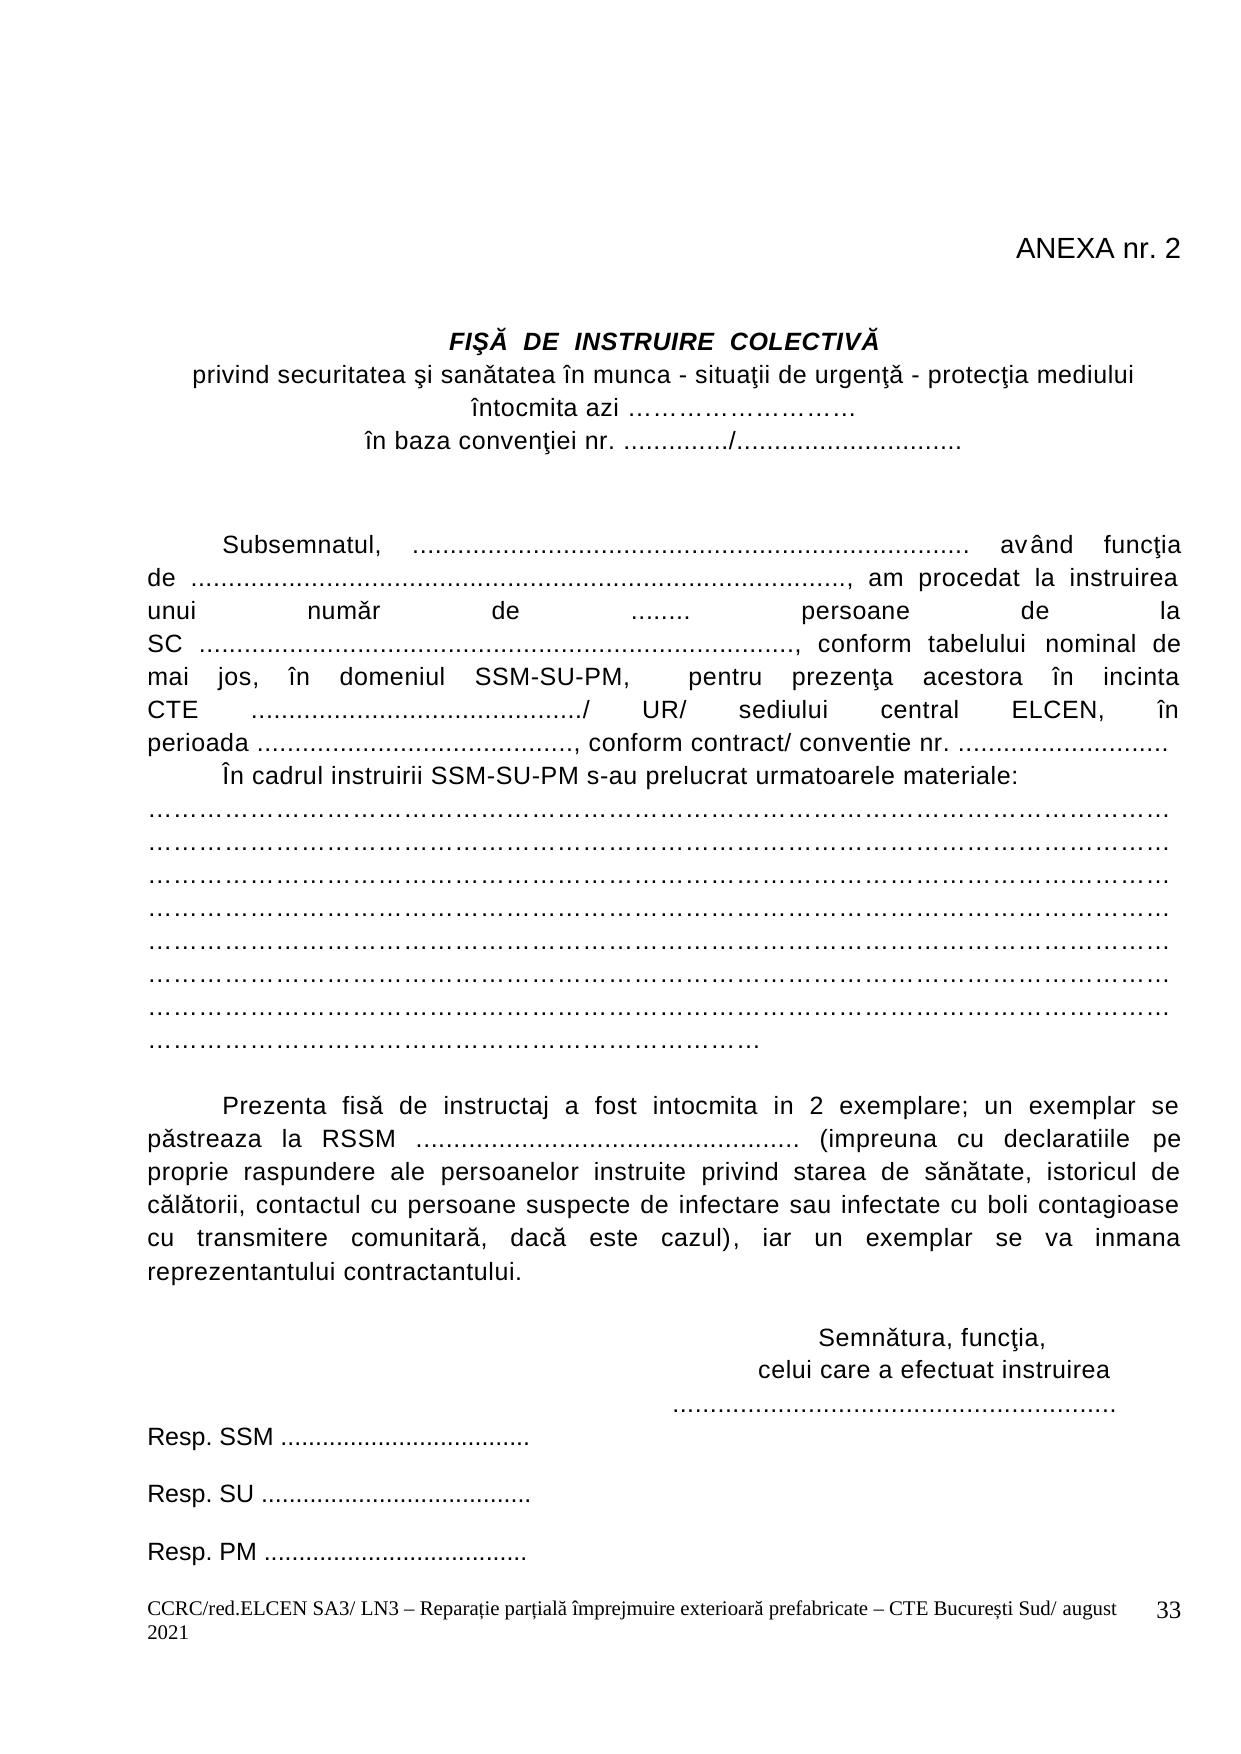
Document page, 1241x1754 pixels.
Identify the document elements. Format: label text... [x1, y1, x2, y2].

text ………………………………………………………………………………………………………………………………………………………………………………………………………………………………………………………………………………………………………………………………………………………………………………………………………………………………………………………………………………………………………………………………………………………………………………………………………………………………………………………………………………………………………………………………………………………………………………………………………………………………………… [147, 794, 1181, 1054]
text ANEXA nr. 2 [147, 231, 1181, 265]
text Resp. SSM .................................... [147, 1422, 1181, 1450]
text privind securitatea şi sanǎtatea în munca - situaţii de urgenţǎ - protecţia mediului [147, 360, 1181, 389]
text celui care a efectuat instruirea [147, 1356, 1181, 1384]
text Subsemnatul, .......................................................................... având funcţia de ......................................................................................., am procedat la instruirea unui numǎr de ........ persoane de la SC ..............................................................................., conform tabelului nominal de mai jos, în domeniul SSM-SU-PM, pentru prezenţa acestora în incinta CTE ............................................/ UR/ sediului central ELCEN, în perioada .........................................., conform contract/ conventie nr. ............................ [147, 530, 1181, 757]
text Semnǎtura, funcţia, [147, 1322, 1181, 1351]
text În cadrul instruirii SSM-SU-PM s-au prelucrat urmatoarele materiale: [147, 761, 1181, 790]
text Resp. PM ...................................... [147, 1537, 1181, 1565]
text FIŞĂ DE INSTRUIRE COLECTIVĂ [147, 327, 1181, 356]
text întocmita azi ……………………… [147, 393, 1181, 422]
text Prezenta fisǎ de instructaj a fost intocmita in 2 exemplare; un exemplar se pǎstreaza la RSSM ................................................... (impreuna cu declaratiile pe proprie raspundere ale persoanelor instruite privind starea de sănătate, istoricul de călătorii, contactul cu persoane suspecte de infectare sau infectate cu boli contagioase cu transmitere comunitară, dacă este cazul), iar un exemplar se va inmana reprezentantului contractantului. [147, 1091, 1181, 1285]
text Resp. SU ....................................... [147, 1479, 1181, 1508]
text în baza convenţiei nr. ............../.............................. [147, 426, 1181, 455]
text ........................................................... [672, 1388, 1181, 1417]
